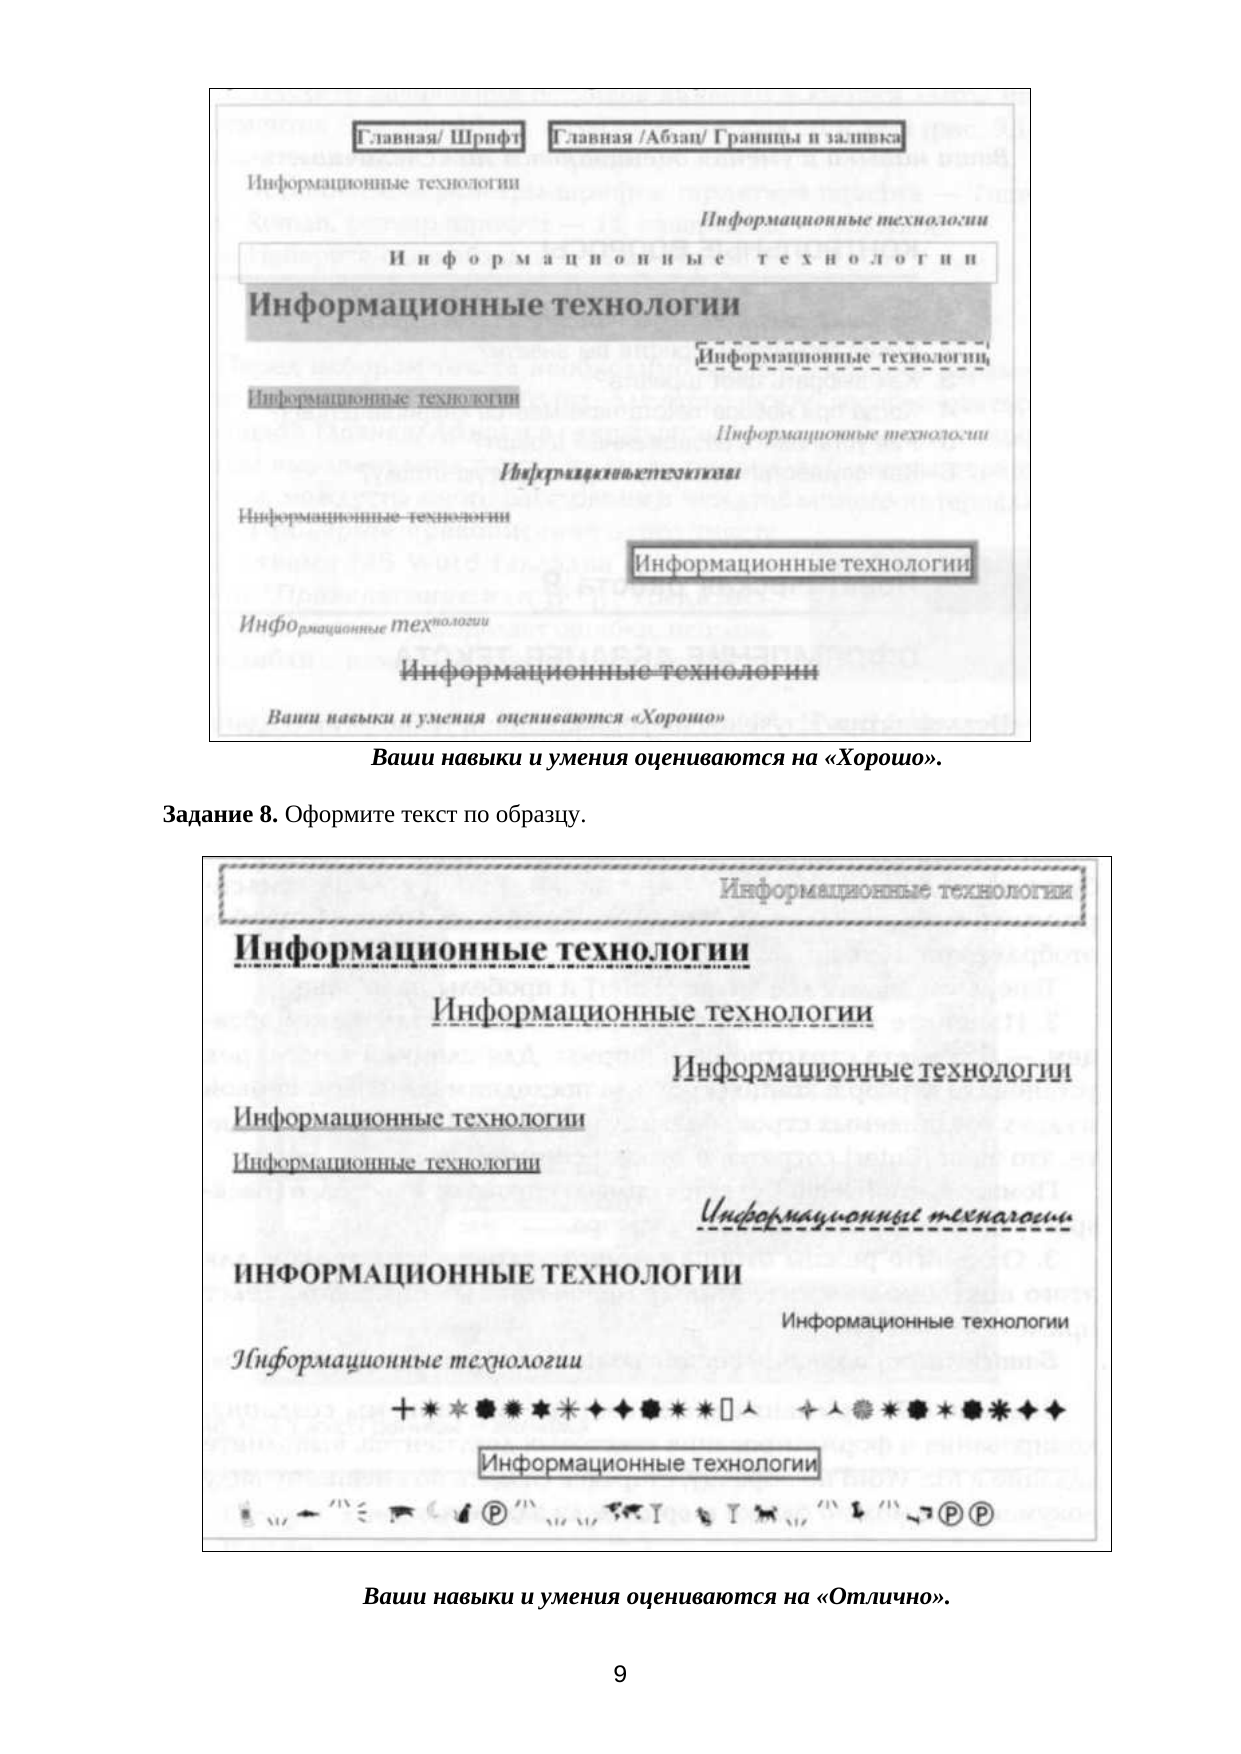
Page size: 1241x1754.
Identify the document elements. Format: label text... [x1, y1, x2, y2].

text Ваши навыки и умения оцениваются на «Отлично». [89, 1581, 1152, 1609]
text Задание 8. Оформите текст по образцу. [89, 799, 1152, 828]
picture [203, 857, 1111, 1551]
text Ваши навыки и умения оцениваются на «Хорошо». [89, 742, 1152, 771]
picture [210, 89, 1030, 741]
